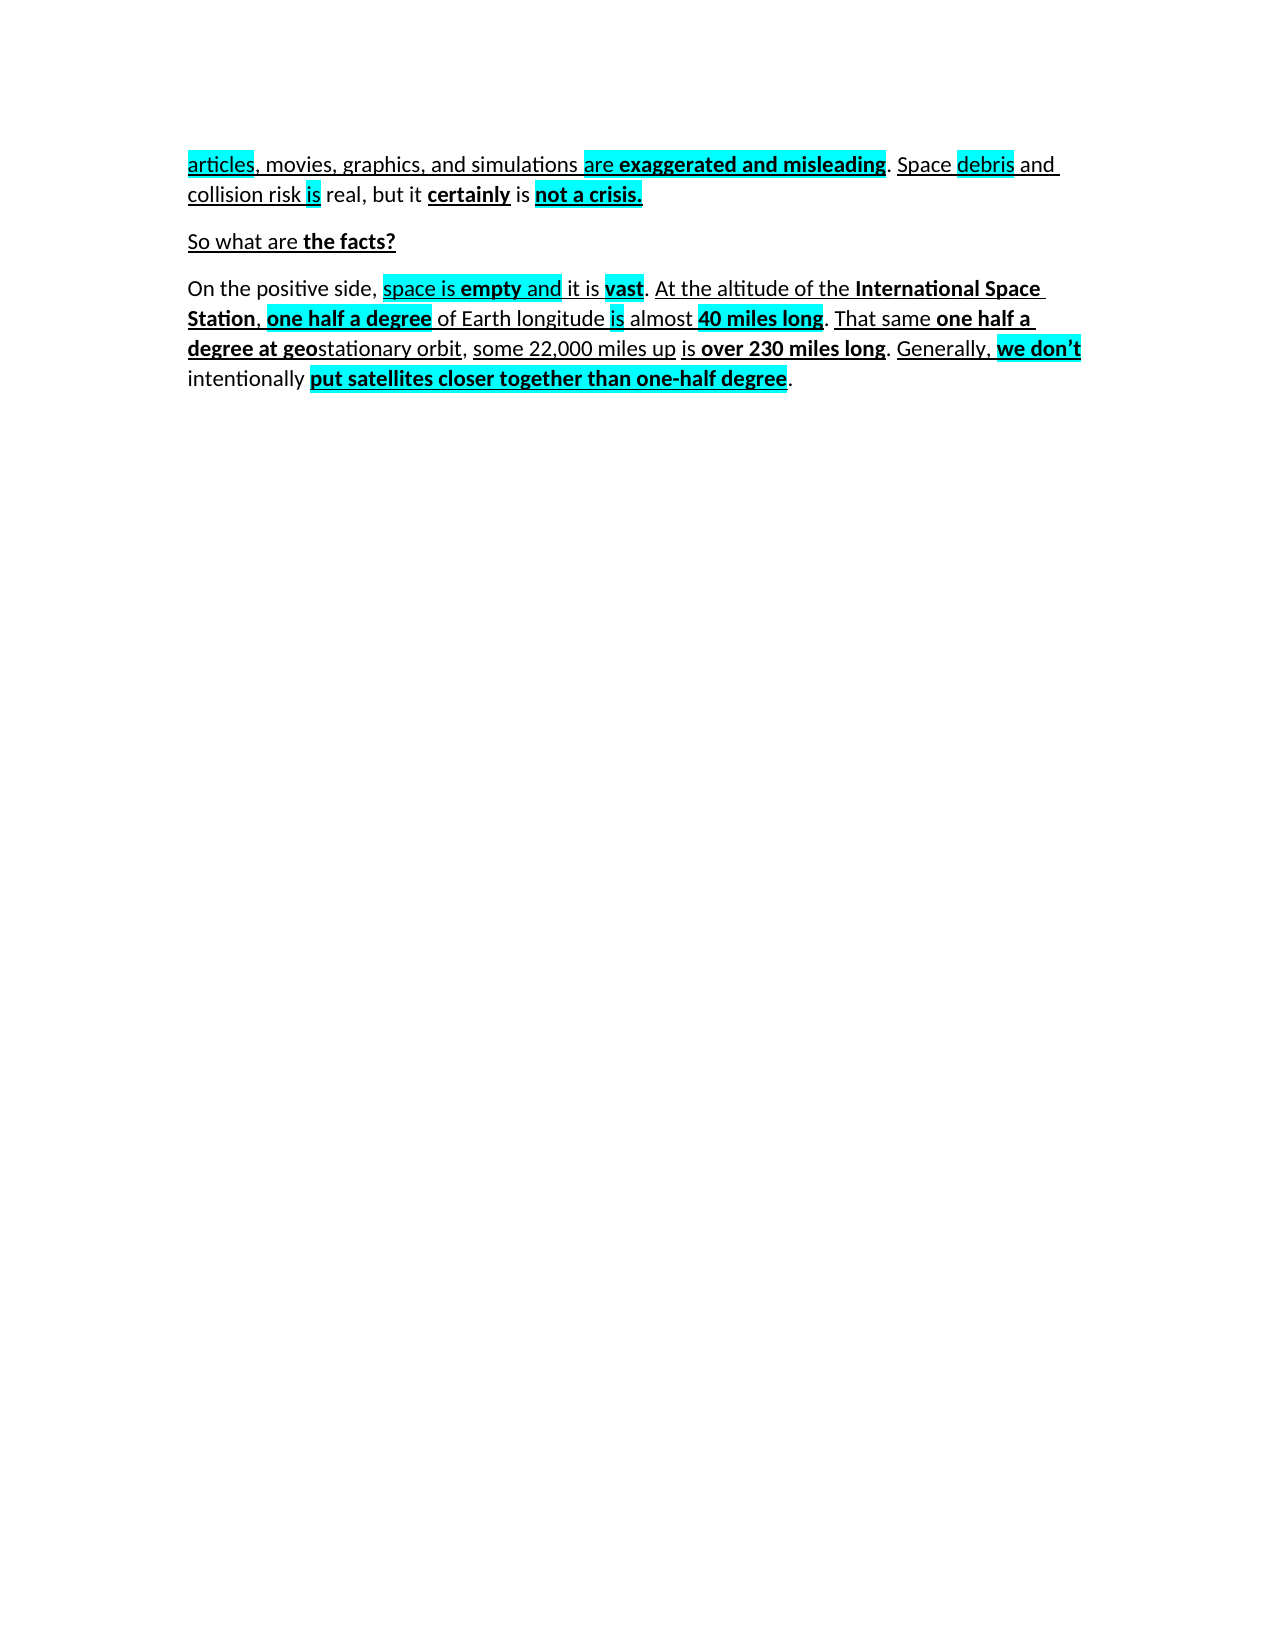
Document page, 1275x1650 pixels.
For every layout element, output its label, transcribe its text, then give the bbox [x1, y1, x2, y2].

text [187, 150, 1087, 208]
text So what are the facts? [187, 227, 1087, 255]
text On the positive side, space is empty and it is vast. At the altitude of the International Space Station, one half a degree of Earth longitude is almost 40 miles long. That same one half a degree at geostationary orbit, some 22,000 miles up is over 230 miles long. Generally, we don’t intentionally put satellites closer together than one-half degree. [187, 274, 1087, 393]
